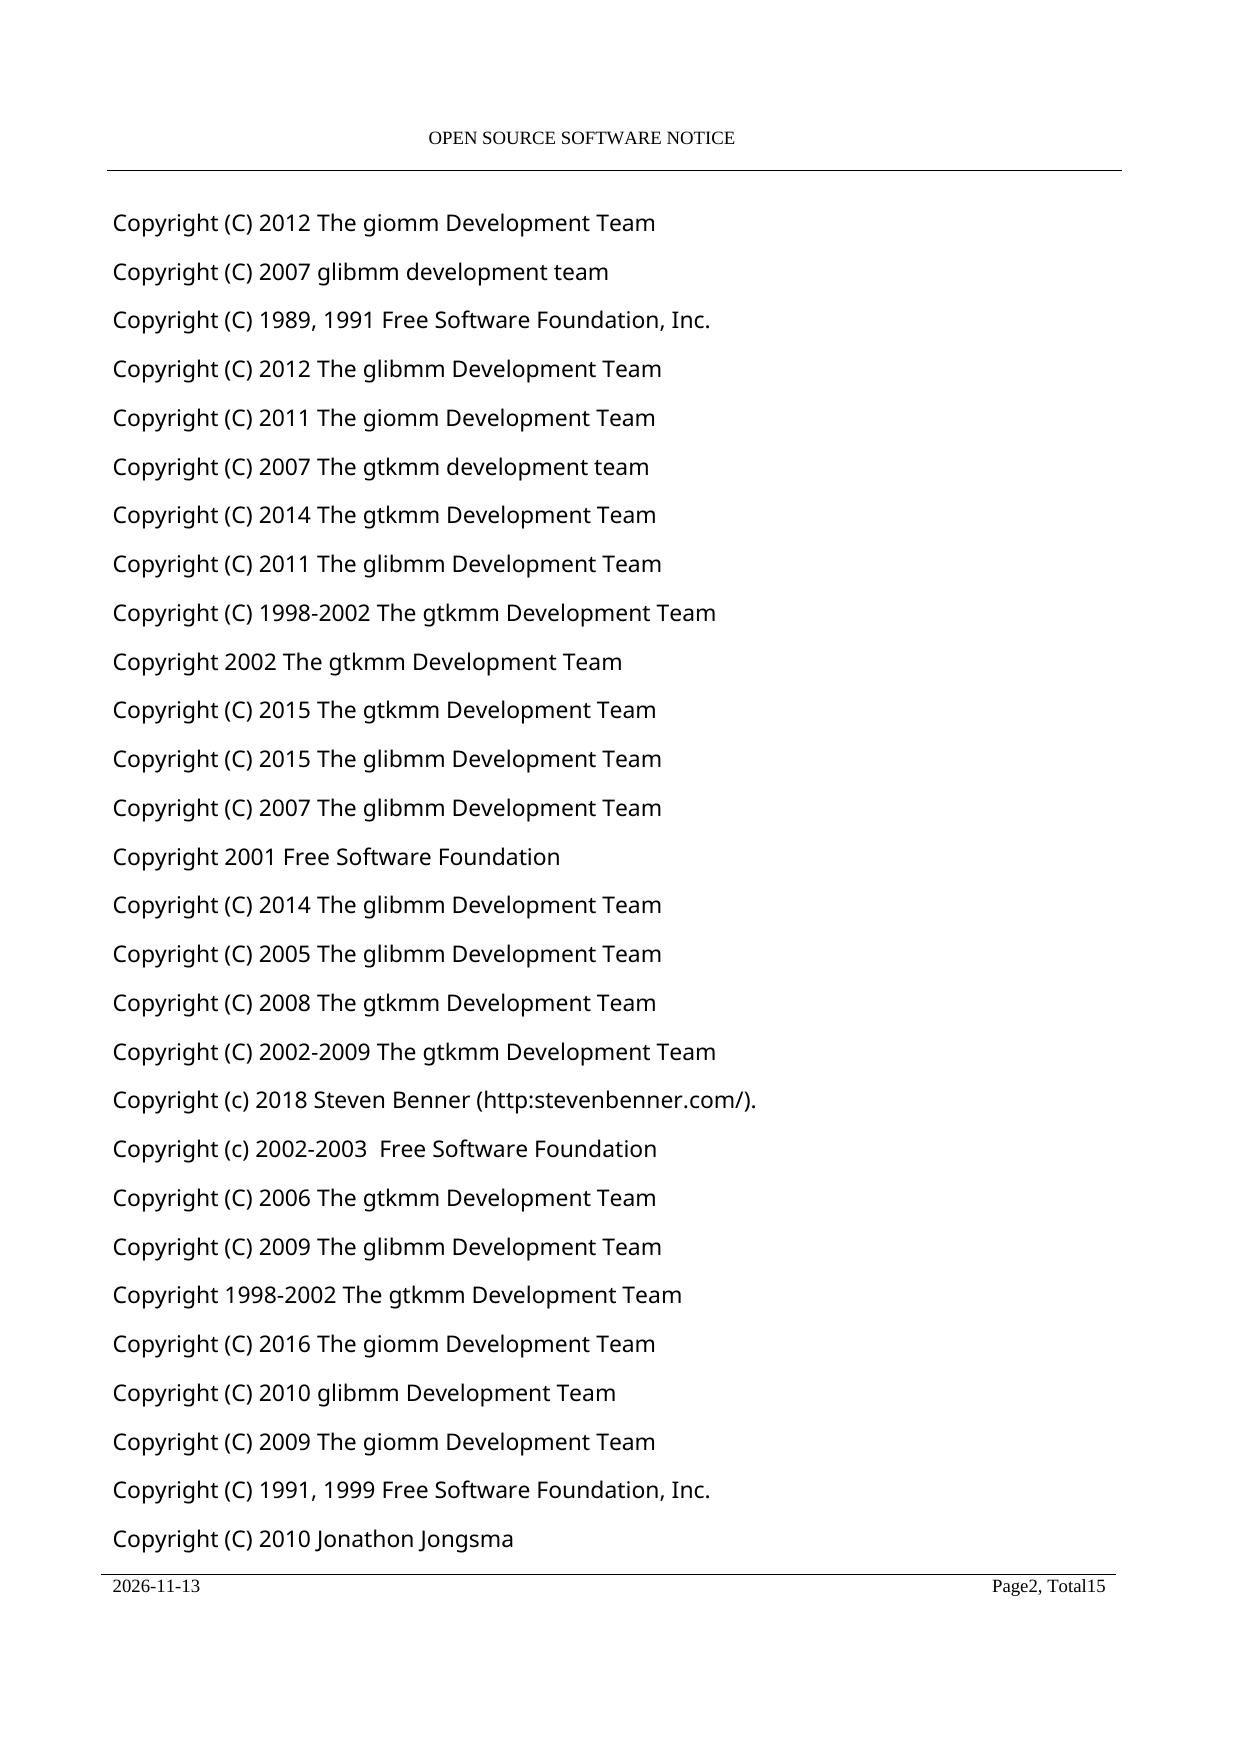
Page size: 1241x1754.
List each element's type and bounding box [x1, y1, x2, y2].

text [112, 206, 1128, 1555]
